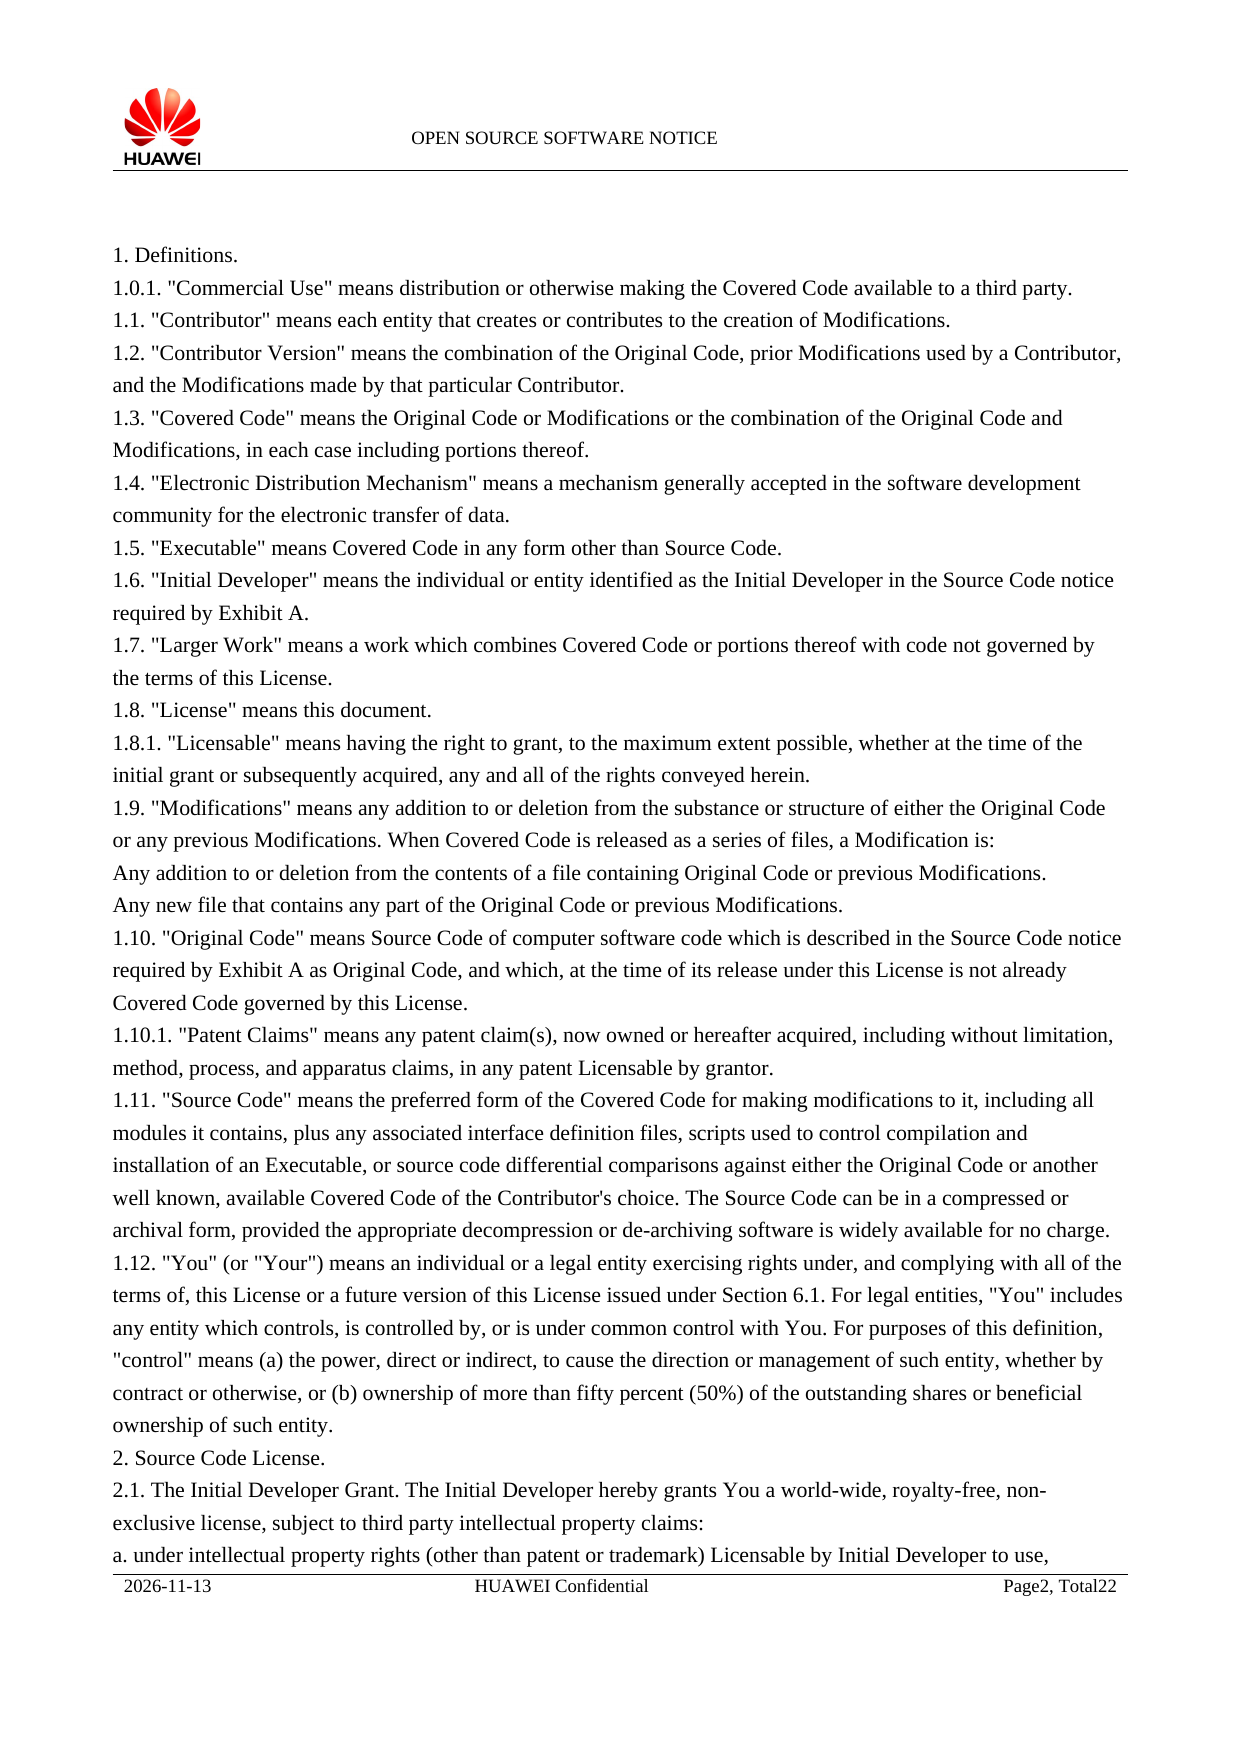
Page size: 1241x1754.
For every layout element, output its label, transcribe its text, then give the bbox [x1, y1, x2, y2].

picture [124, 88, 201, 165]
